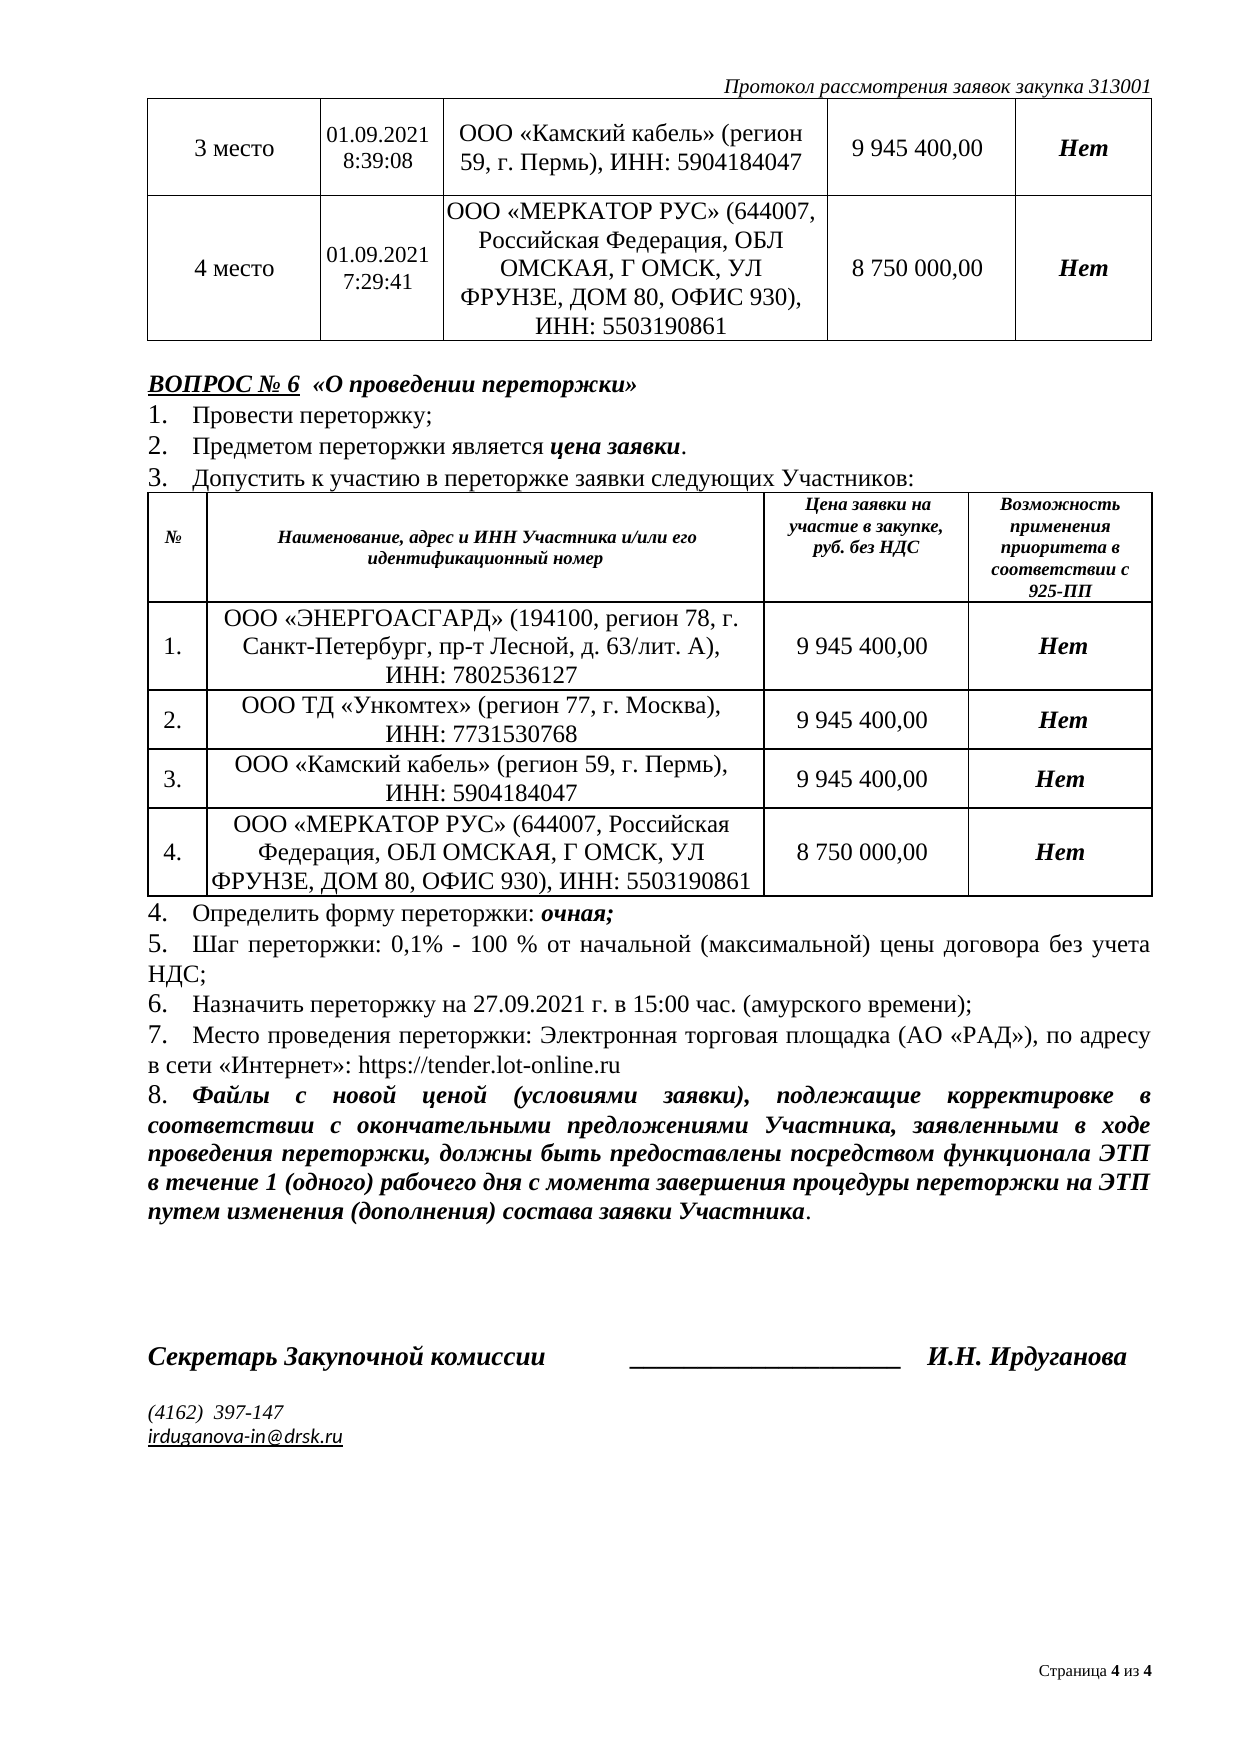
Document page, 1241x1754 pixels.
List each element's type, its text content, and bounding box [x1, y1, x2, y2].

text irduganova-in@drsk.ru [148, 1424, 1152, 1449]
table_cell Нет [969, 603, 1151, 689]
table_cell ООО «ЭНЕРГОАСГАРД» (194100, регион 78, г. Санкт-Петербург, пр-т Лесной, д. 63/лит. А), ИНН: 7802536127 [208, 603, 763, 689]
table_cell Нет [1016, 196, 1151, 340]
table_header № [149, 493, 206, 601]
table_cell [149, 691, 206, 748]
table_cell 9 945 400,00 [828, 99, 1015, 195]
table_cell 01.09.2021 7:29:41 [321, 196, 443, 340]
table_header ____________________ [620, 1340, 916, 1371]
table_header Наименование, адрес и ИНН Участника и/или его идентификационный номер [208, 493, 763, 601]
table_cell 01.09.2021 8:39:08 [321, 99, 443, 195]
list Определить форму переторжки: очная; [148, 897, 1152, 928]
table_header Цена заявки на участие в закупке, руб. без НДС [765, 493, 968, 601]
table_cell ООО «Камский кабель» (регион 59, г. Пермь), ИНН: 5904184047 [208, 750, 763, 807]
list Допустить к участию в переторжке заявки следующих Участников: [148, 461, 1152, 492]
table_cell Нет [1016, 99, 1151, 195]
table_header И.Н. Ирдуганова [916, 1340, 1159, 1371]
table_cell Нет [969, 750, 1151, 807]
list Файлы с новой ценой (условиями заявки), подлежащие корректировке в соответствии с окончательными предложениями Участника, заявленными в ходе проведения переторжки, должны быть предоставлены посредством функционала ЭТП в течение 1 (одного) рабочего дня с момента завершения процедуры переторжки на ЭТП путем изменения (дополнения) состава заявки Участника. [148, 1078, 1152, 1225]
table_cell 9 945 400,00 [765, 750, 968, 807]
table_cell 8 750 000,00 [765, 809, 968, 895]
table_cell ООО ТД «Ункомтех» (регион 77, г. Москва), ИНН: 7731530768 [208, 691, 763, 748]
table_cell [149, 809, 206, 895]
table_cell Нет [969, 691, 1151, 748]
list Назначить переторжку на 27.09.2021 г. в 15:00 час. (амурского времени); [148, 987, 1152, 1019]
text ВОПРОС № 6 «О проведении переторжки» [148, 369, 1152, 398]
table_header Возможность применения приоритета в соответствии с 925-ПП [969, 493, 1151, 601]
list Место проведения переторжки: Электронная торговая площадка (АО «РАД»), по адресу в сети «Интернет»: https://tender.lot-online.ru [148, 1019, 1152, 1078]
list Шаг переторжки: 0,1% - 100 % от начальной (максимальной) цены договора без учета НДС; [148, 928, 1152, 987]
table_cell 8 750 000,00 [828, 196, 1015, 340]
list Провести переторжку; [148, 398, 1152, 429]
table_cell [149, 750, 206, 807]
table_cell 4 место [148, 196, 320, 340]
table_cell ООО «МЕРКАТОР РУС» (644007, Российская Федерация, ОБЛ ОМСКАЯ, Г ОМСК, УЛ ФРУНЗЕ, ДОМ 80, ОФИС 930), ИНН: 5503190861 [444, 196, 827, 340]
table_cell [149, 603, 206, 689]
table_cell ООО «Камский кабель» (регион 59, г. Пермь), ИНН: 5904184047 [444, 99, 827, 195]
table_cell ООО «МЕРКАТОР РУС» (644007, Российская Федерация, ОБЛ ОМСКАЯ, Г ОМСК, УЛ ФРУНЗЕ, ДОМ 80, ОФИС 930), ИНН: 5503190861 [208, 809, 763, 895]
table_cell 9 945 400,00 [765, 691, 968, 748]
table_cell 9 945 400,00 [765, 603, 968, 689]
table_cell Нет [969, 809, 1151, 895]
text (4162) 397-147 [148, 1399, 1152, 1424]
list Предметом переторжки является цена заявки. [148, 429, 1152, 461]
table_header Секретарь Закупочной комиссии [136, 1340, 620, 1371]
table_cell 3 место [148, 99, 320, 195]
